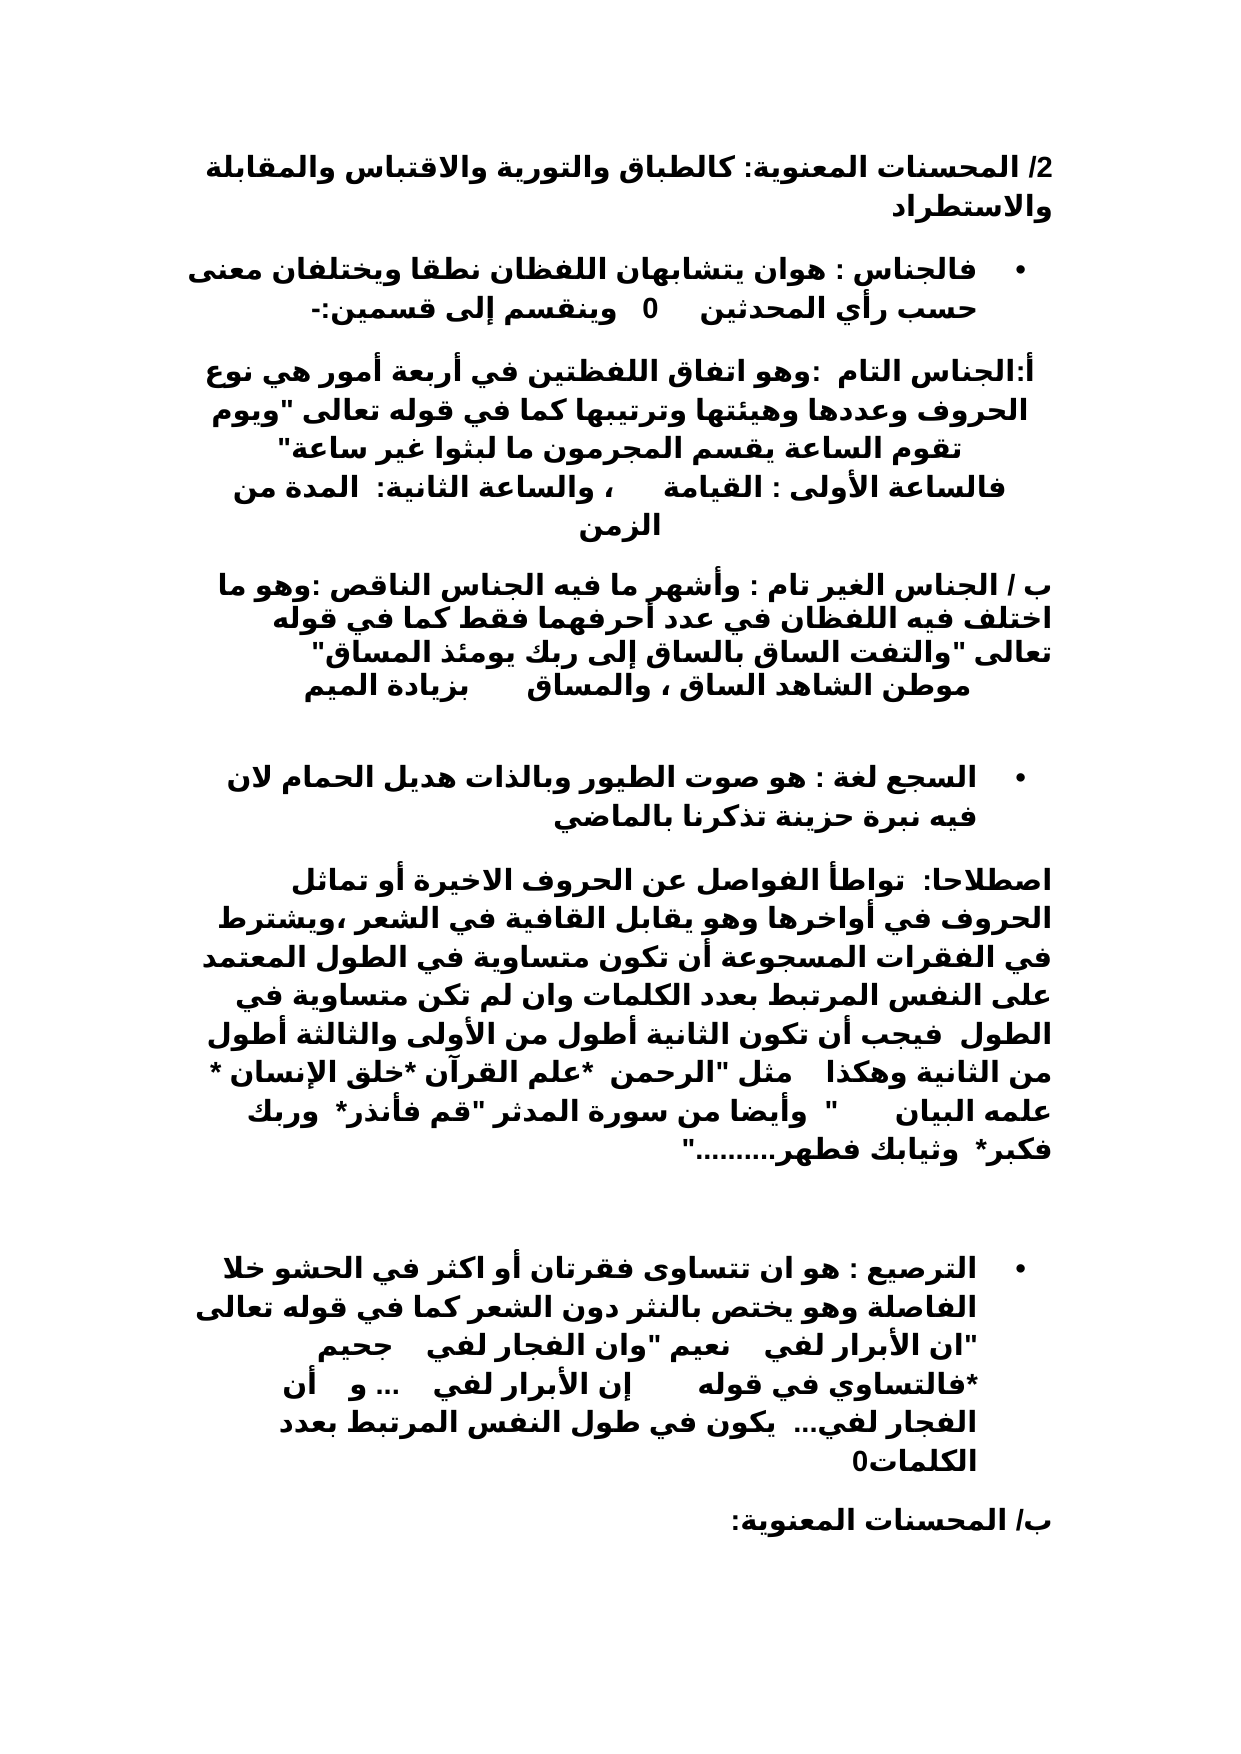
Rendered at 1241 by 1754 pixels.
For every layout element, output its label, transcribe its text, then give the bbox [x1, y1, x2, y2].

text موطن الشاهد الساق ، والمساق بزيادة الميم [187, 668, 1053, 702]
list السجع لغة : هو صوت الطيور وبالذات هديل الحمام لان فيه نبرة حزينة تذكرنا بالماضي [187, 760, 1016, 832]
text اصطلاحا: تواطأ الفواصل عن الحروف الاخيرة أو تماثل الحروف في أواخرها وهو يقابل القافية في الشعر ،ويشترط في الفقرات المسجوعة أن تكون متساوية في الطول المعتمد على النفس المرتبط بعدد الكلمات وان لم تكن متساوية في الطول فيجب أن تكون الثانية أطول من الأولى والثالثة أطول من الثانية وهكذا مثل "الرحمن *علم القرآن *خلق الإنسان * علمه البيان " وأيضا من سورة المدثر "قم فأنذر* وربك فكبر* وثيابك فطهر.........." [187, 862, 1053, 1166]
text 2/ المحسنات المعنوية: كالطباق والتورية والاقتباس والمقابلة والاستطراد [187, 150, 1053, 222]
list فالجناس : هوان يتشابهان اللفظان نطقا ويختلفان معنى حسب رأي المحدثين 0 وينقسم إلى قسمين:- [187, 252, 1016, 324]
text ب / الجناس الغير تام : وأشهر ما فيه الجناس الناقص :وهو ما اختلف فيه اللفظان في عدد أحرفهما فقط كما في قوله تعالى "والتفت الساق بالساق إلى ربك يومئذ المساق" [187, 568, 1053, 668]
text ب/ المحسنات المعنوية: [187, 1503, 1053, 1537]
list الترصيع : هو ان تتساوى فقرتان أو اكثر في الحشو خلا الفاصلة وهو يختص بالنثر دون الشعر كما في قوله تعالى "ان الأبرار لفي نعيم "وان الفجار لفي جحيم *فالتساوي في قوله إن الأبرار لفي ... و أن الفجار لفي... يكون في طول النفس المرتبط بعدد الكلمات0 [187, 1251, 1016, 1477]
text أ:الجناس التام :وهو اتفاق اللفظتين في أربعة أمور هي نوع الحروف وعددها وهيئتها وترتيبها كما في قوله تعالى "ويوم تقوم الساعة يقسم المجرمون ما لبثوا غير ساعة" فالساعة الأولى : القيامة ، والساعة الثانية: المدة من الزمن [187, 354, 1053, 542]
